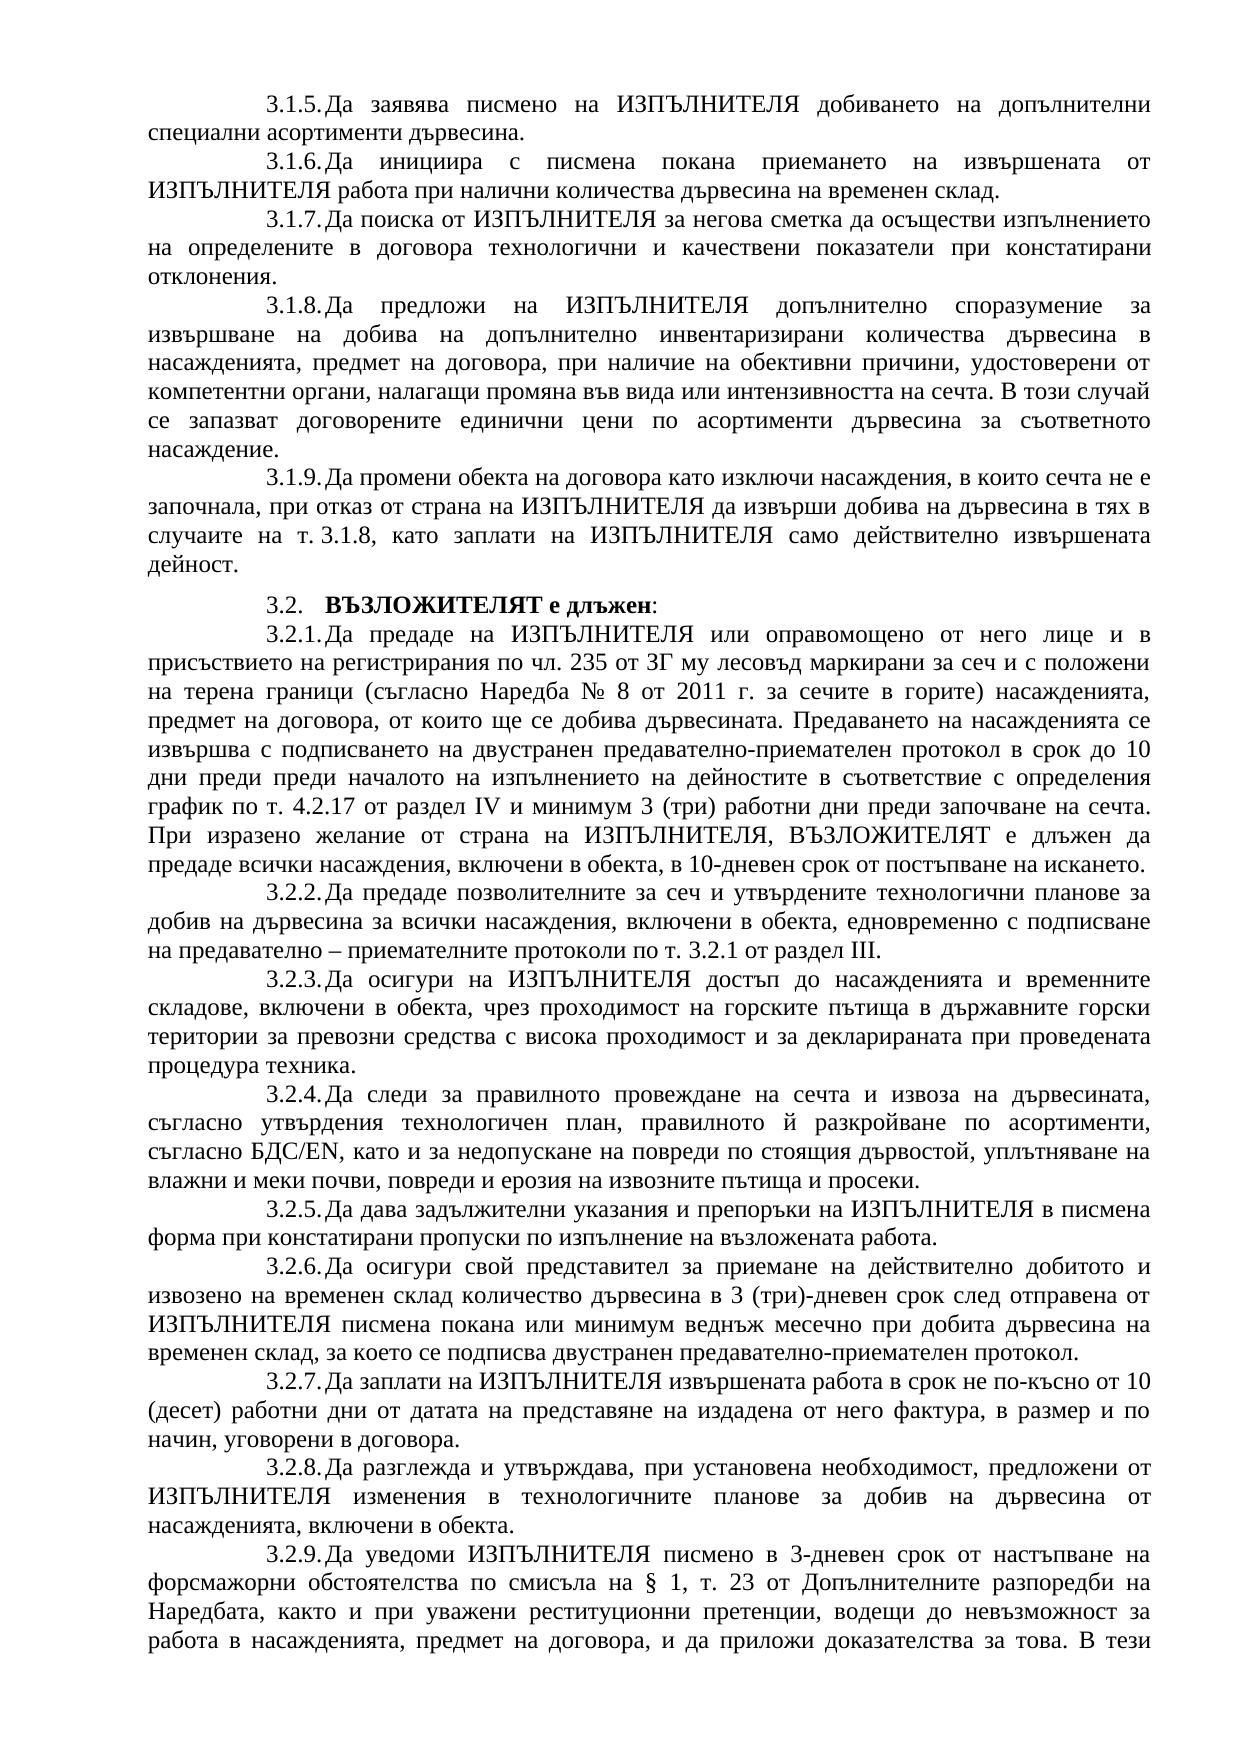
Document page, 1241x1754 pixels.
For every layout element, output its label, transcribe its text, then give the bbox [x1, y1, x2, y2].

list Да промени обекта на договора като изключи насаждения, в които сечта не е започнала, при отказ от страна на ИЗПЪЛНИТЕЛЯ да извърши добива на дървесина в тях в случаите на т. 3.1.8, като заплати на ИЗПЪЛНИТЕЛЯ само действително извършената дейност. [148, 462, 1152, 577]
list Да следи за правилното провеждане на сечта и извоза на дървесината, съгласно утвърдения технологичен план, правилното й разкройване по асортименти, съгласно БДС/ЕN, като и за недопускане на повреди по стоящия дървостой, уплътняване на влажни и меки почви, повреди и ерозия на извозните пътища и просеки. [148, 1079, 1152, 1194]
list Да разглежда и утвърждава, при установена необходимост, предложени от ИЗПЪЛНИТЕЛЯ изменения в технологичните планове за добив на дървесина от насажденията, включени в обекта. [148, 1452, 1152, 1539]
list Да предложи на ИЗПЪЛНИТЕЛЯ допълнително споразумение за извършване на добива на допълнително инвентаризирани количества дървесина в насажденията, предмет на договора, при наличие на обективни причини, удостоверени от компетентни органи, налагащи промяна във вида или интензивността на сечта. В този случай се запазват договорените единични цени по асортименти дървесина за съответното насаждение. [148, 290, 1152, 462]
list ВЪЗЛОЖИТЕЛЯТ e длъжен: [148, 590, 1152, 619]
list Да поиска от ИЗПЪЛНИТЕЛЯ за негова сметка да осъществи изпълнението на определените в договора технологични и качествени показатели при констатирани отклонения. [148, 204, 1152, 290]
list Да осигури на ИЗПЪЛНИТЕЛЯ достъп до насажденията и временните складове, включени в обекта, чрез проходимост на горските пътища в държавните горски територии за превозни средства с висока проходимост и за декларираната при проведената процедура техника. [148, 964, 1152, 1079]
list Да инициира с писмена покана приемането на извършената от ИЗПЪЛНИТЕЛЯ работа при налични количества дървесина на временен склад. [148, 146, 1152, 204]
list Да заявява писмено на ИЗПЪЛНИТЕЛЯ добиването на допълнителни специални асортименти дървесина. [148, 89, 1152, 146]
list Да дава задължителни указания и препоръки на ИЗПЪЛНИТЕЛЯ в писмена форма при констатирани пропуски по изпълнение на възложената работа. [148, 1194, 1152, 1251]
list Да предаде позволителните за сеч и утвърдените технологични планове за добив на дървесина за всички насаждения, включени в обекта, едновременно с подписване на предавателно – приемателните протоколи по т. 3.2.1 от раздел IІІ. [148, 877, 1152, 964]
list Да осигури свой представител за приемане на действително добитото и извозено на временен склад количество дървесина в 3 (три)-дневен срок след отправена от ИЗПЪЛНИТЕЛЯ писмена покана или минимум веднъж месечно при добита дървесина на временен склад, за което се подписва двустранен предавателно-приемателен протокол. [148, 1251, 1152, 1366]
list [148, 1539, 1152, 1654]
list Да заплати на ИЗПЪЛНИТЕЛЯ извършената работа в срок не по-късно от 10 (десет) работни дни от датата на представяне на издадена от него фактура, в размер и по начин, уговорени в договора. [148, 1366, 1152, 1452]
list Да предаде на ИЗПЪЛНИТЕЛЯ или оправомощено от него лице и в присъствието на регистрирания по чл. 235 от ЗГ му лесовъд маркирани за сеч и с положени на терена граници (съгласно Наредба № 8 от . за сечите в горите) насажденията, предмет на договора, от които ще се добива дървесината. Предаването на насажденията се извършва с подписването на двустранен предавателно-приемателен протокол в срок до 10 дни преди преди началото на изпълнението на дейностите в съответствие с определения график по т. 4.2.17 от раздел ІV и минимум 3 (три) работни дни преди започване на сечта. При изразено желание от страна на ИЗПЪЛНИТЕЛЯ, ВЪЗЛОЖИТЕЛЯT е длъжен да предаде всички насаждения, включени в обекта, в 10-дневен срок от постъпване на искането. [148, 619, 1152, 877]
